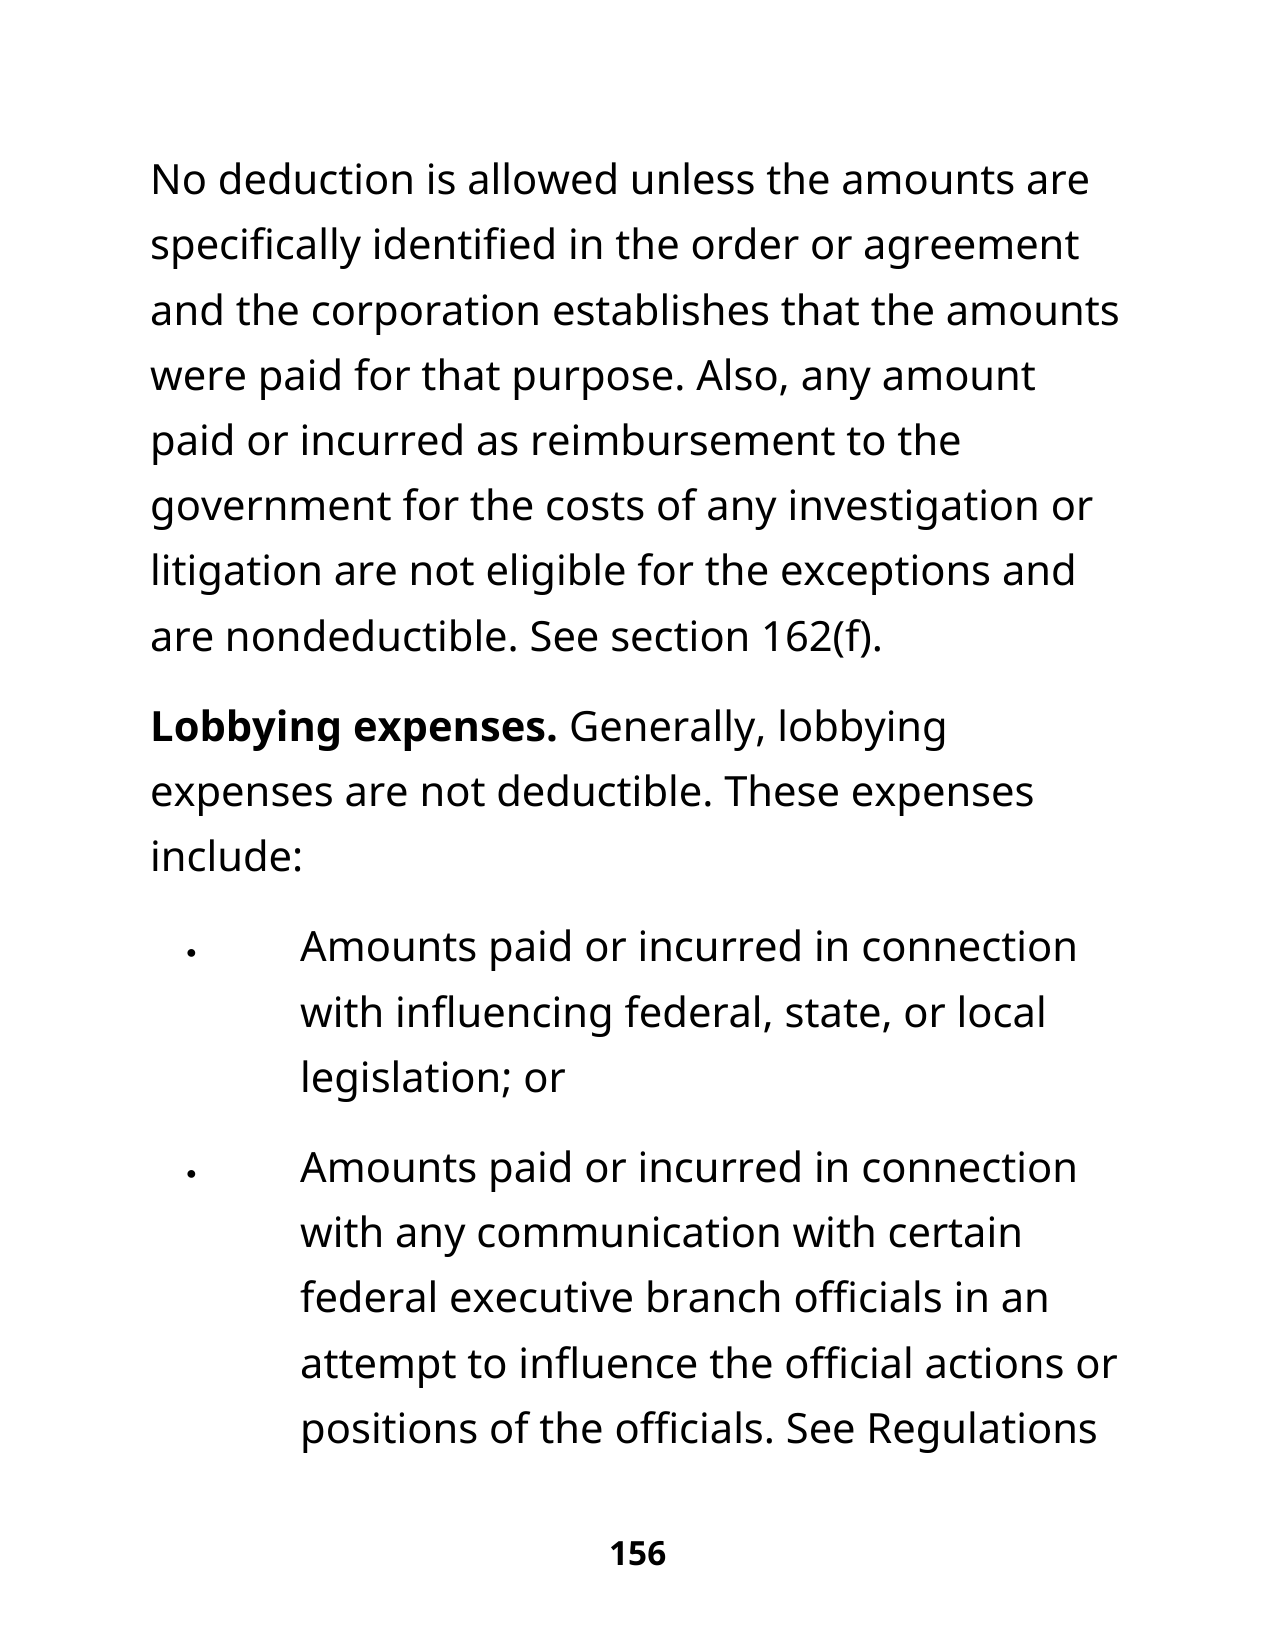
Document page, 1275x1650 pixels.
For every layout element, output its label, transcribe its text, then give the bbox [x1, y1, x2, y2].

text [187, 1138, 1125, 1456]
text Lobbying expenses. Generally, lobbying expenses are not deductible. These expenses include: [150, 697, 1125, 884]
text Amounts paid or incurred in connection with influencing federal, state, or local legislation; or [187, 917, 1125, 1104]
text No deduction is allowed unless the amounts are specifically identified in the order or agreement and the corporation establishes that the amounts were paid for that purpose. Also, any amount paid or incurred as reimbursement to the government for the costs of any investigation or litigation are not eligible for the exceptions and are nondeductible. See section 162(f). [150, 150, 1125, 663]
